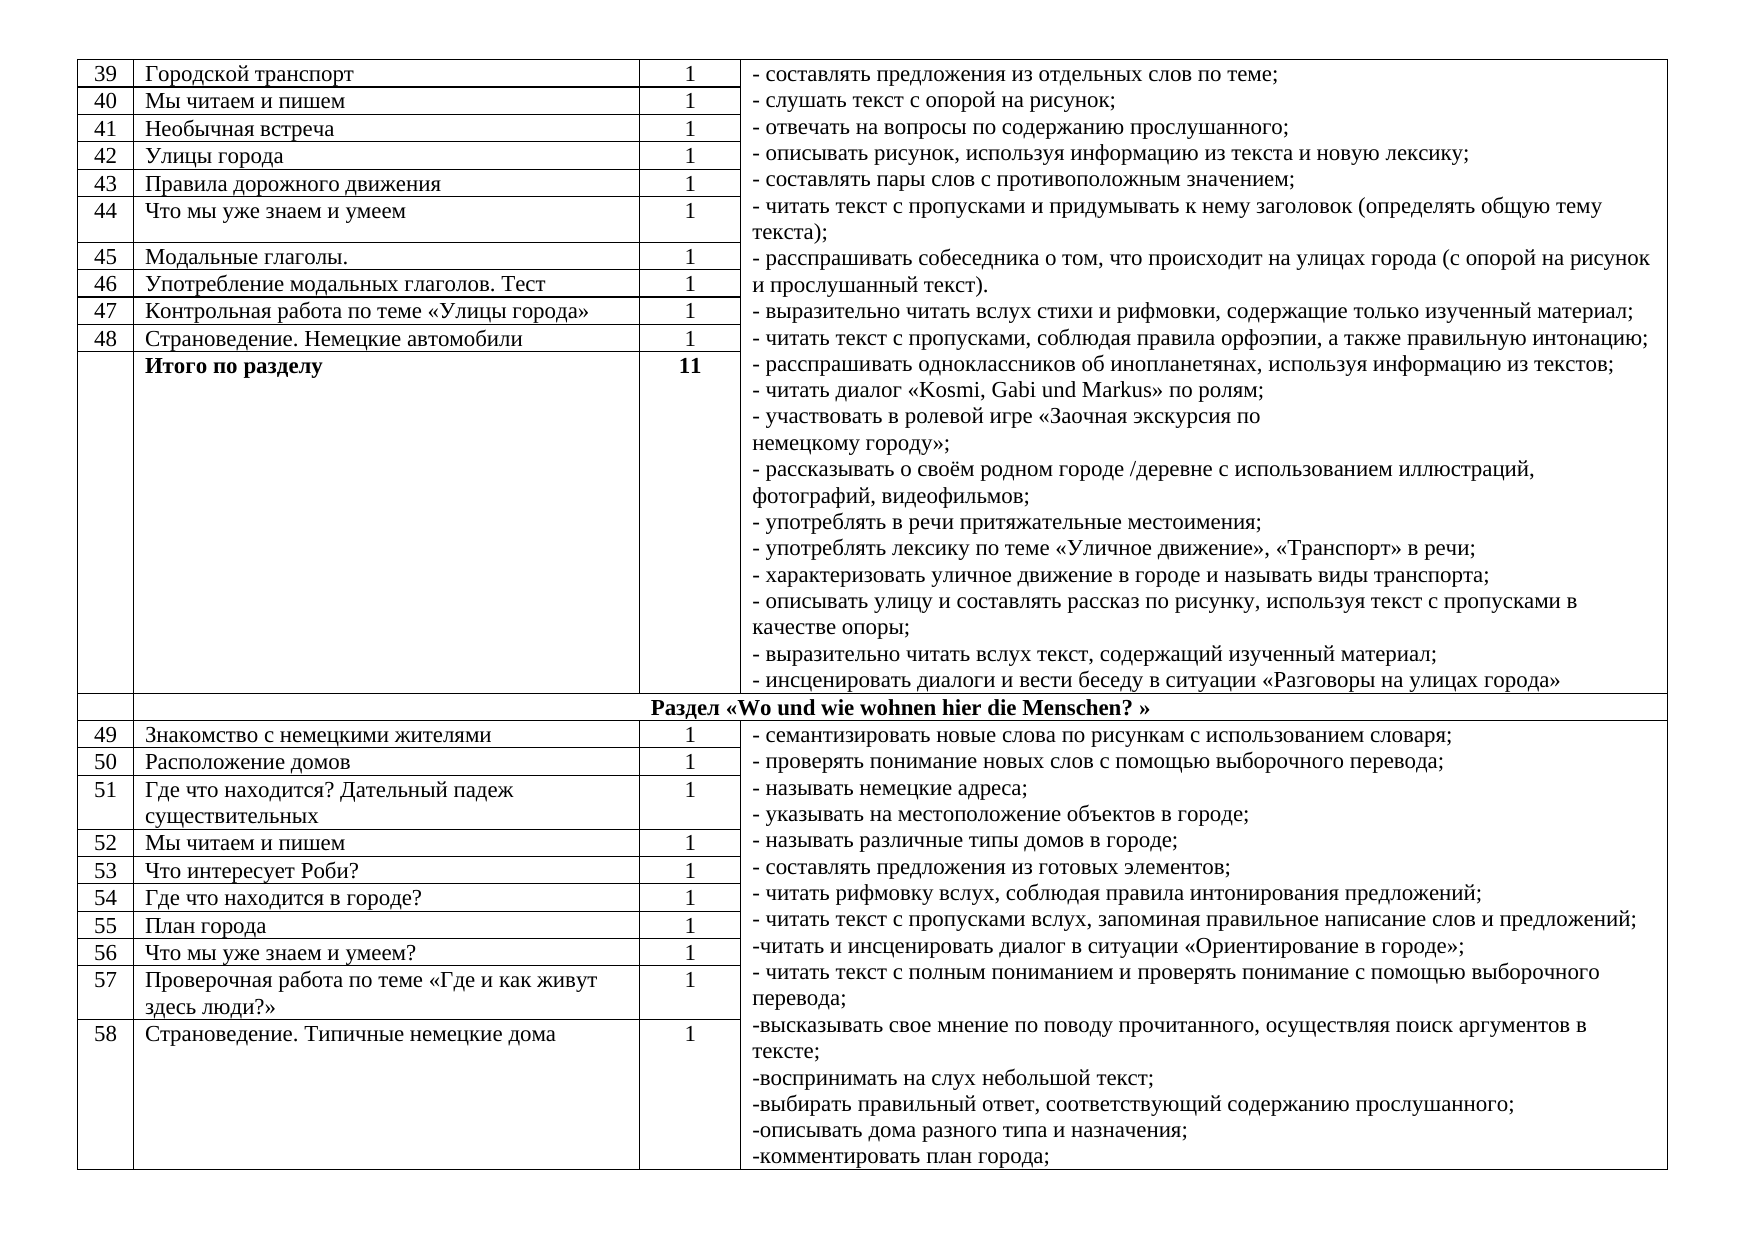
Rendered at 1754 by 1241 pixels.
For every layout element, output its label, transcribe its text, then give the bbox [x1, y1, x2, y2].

table_cell 53 [78, 857, 133, 883]
table_cell Раздел «Wo und wie wohnen hier die Menschen? » [134, 694, 1667, 720]
table_cell Правила дорожного движения [134, 170, 639, 196]
table_cell 49 [78, 721, 133, 747]
table_cell 56 [78, 939, 133, 965]
table_cell 39 [78, 60, 133, 86]
table_cell 1 [640, 115, 740, 141]
table_cell Что мы уже знаем и умеем? [134, 939, 639, 965]
table_cell 1 [640, 88, 740, 114]
table_cell 1 [640, 1020, 740, 1169]
table_cell 43 [78, 170, 133, 196]
table_cell - семантизировать новые слова по рисункам с использованием словаря; - проверять понимание новых слов с помощью выборочного перевода; - называть немецкие адреса; - указывать на местоположение объектов в городе; - называть различные типы домов в городе; - составлять предложения из готовых элементов; - читать рифмовку вслух, соблюдая правила интонирования предложений; - читать текст с пропусками вслух, запоминая правильное написание слов и предложений; -читать и инсценировать диалог в ситуации «Ориентирование в городе»; - читать текст с полным пониманием и проверять понимание с помощью выборочного перевода; -высказывать свое мнение по поводу прочитанного, осуществляя поиск аргументов в тексте; -воспринимать на слух небольшой текст; -выбирать правильный ответ, соответствующий содержанию прослушанного; -описывать дома разного типа и назначения; -комментировать план города; -читать и инсценировать диалог, заменяя выделенные слова теми, что даны справа; -читать тексты с пропусками, соблюдая правильное ударение в словах и фразах, интонацию в целом; -систематизировать лексику по теме «Город» на основе словообразовательных элементов; -вести беседу в ситуации «Ориентирование в городе»; -читать текст с полным пониманием и отвечать на вопросы по поводу прочитанного; -выразительно читать стихотворение с опорой на аудиозапись; -вести диалог-расспрос типа интервью о родном городе/селе; - повторять лексику и грамматику по теме главы; - выполнять упражнения из учебника и рабочей тетради по выбору учителя и учащихся; - работать над выбранным проектом; - повторять материал предыдущих глав; - различать типичные немецкие дома, называть их; - называть некоторые архитектурные достопримечательности немецких городов; [741, 721, 1667, 1169]
table_cell 54 [78, 884, 133, 911]
table_cell [78, 694, 133, 720]
table_cell Улицы города [134, 142, 639, 168]
table_cell Проверочная работа по теме «Где и как живут здесь люди?» [134, 966, 639, 1019]
table_cell Употребление модальных глаголов. Тест [134, 270, 639, 296]
table_cell Необычная встреча [134, 115, 639, 141]
table_cell 1 [640, 243, 740, 269]
table_cell 44 [78, 197, 133, 242]
table_cell Что интересует Роби? [134, 857, 639, 883]
table_cell Расположение домов [134, 748, 639, 775]
table_cell 1 [640, 776, 740, 828]
table_cell Где что находится? Дательный падеж существительных [134, 776, 639, 828]
table_cell 52 [78, 830, 133, 856]
table_cell 48 [78, 325, 133, 351]
table_cell Что мы уже знаем и умеем [134, 197, 639, 242]
table_cell 1 [640, 748, 740, 775]
table_cell 47 [78, 298, 133, 324]
table_cell 57 [78, 966, 133, 1019]
table_cell Контрольная работа по теме «Улицы города» [134, 298, 639, 324]
table_cell 55 [78, 912, 133, 938]
table_cell 45 [78, 243, 133, 269]
table_cell Мы читаем и пишем [134, 830, 639, 856]
table_cell 1 [640, 270, 740, 296]
table_cell 1 [640, 60, 740, 86]
table_cell 1 [640, 966, 740, 1019]
table_cell Мы читаем и пишем [134, 88, 639, 114]
table_cell 1 [640, 939, 740, 965]
table_cell 1 [640, 721, 740, 747]
table_cell 1 [640, 857, 740, 883]
table_cell 42 [78, 142, 133, 168]
table_cell 50 [78, 748, 133, 775]
table_cell 58 [78, 1020, 133, 1169]
table_cell Городской транспорт [134, 60, 639, 86]
table_cell Где что находится в городе? [134, 884, 639, 911]
table_cell 40 [78, 88, 133, 114]
table_cell Страноведение. Немецкие автомобили [134, 325, 639, 351]
table_cell 46 [78, 270, 133, 296]
table_cell 1 [640, 884, 740, 911]
table_cell 11 [640, 352, 740, 692]
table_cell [134, 1020, 639, 1169]
table_cell 1 [640, 142, 740, 168]
table_cell 1 [640, 325, 740, 351]
table_cell 41 [78, 115, 133, 141]
table_cell [78, 352, 133, 692]
table_cell 1 [640, 170, 740, 196]
table_cell Итого по разделу [134, 352, 639, 692]
table_cell Знакомство с немецкими жителями [134, 721, 639, 747]
table_cell План города [134, 912, 639, 938]
table_cell 1 [640, 298, 740, 324]
table_cell Модальные глаголы. [134, 243, 639, 269]
table_cell 1 [640, 830, 740, 856]
table_cell 1 [640, 197, 740, 242]
table_cell 1 [640, 912, 740, 938]
table_cell 51 [78, 776, 133, 828]
